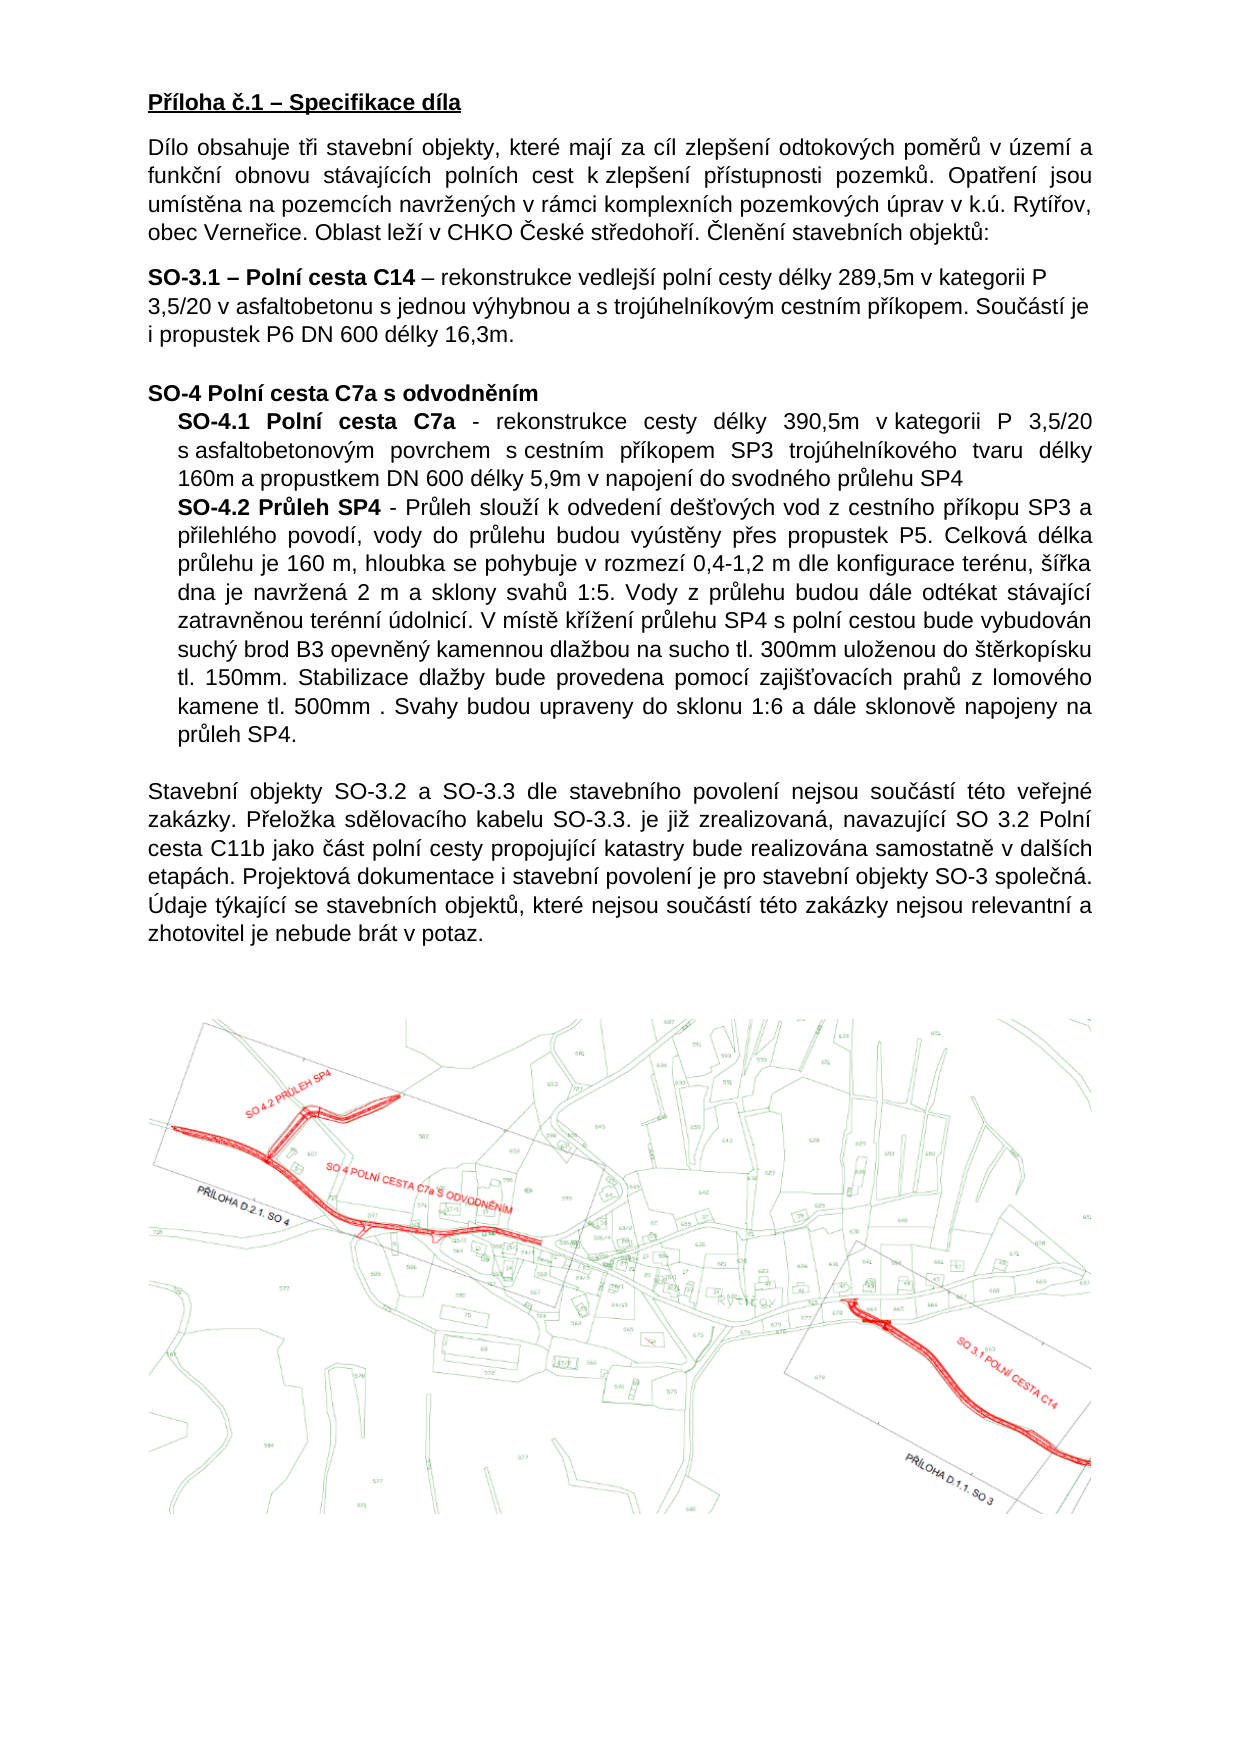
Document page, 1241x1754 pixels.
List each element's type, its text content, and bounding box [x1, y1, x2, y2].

text SO-4 Polní cesta C7a s odvodněním [148, 380, 1093, 406]
text Příloha č.1 – Specifikace díla [148, 89, 1093, 115]
text SO-4.2 Průleh SP4 - Průleh slouží k odvedení dešťových vod z cestního příkopu SP3 a přilehlého povodí, vody do průlehu budou vyústěny přes propustek P5. Celková délka průlehu je 160 m, hloubka se pohybuje v rozmezí 0,4-1,2 m dle konfigurace terénu, šířka dna je navržená 2 m a sklony svahů 1:5. Vody z průlehu budou dále odtékat stávající zatravněnou terénní údolnicí. V místě křížení průlehu SP4 s polní cestou bude vybudován suchý brod B3 opevněný kamennou dlažbou na sucho tl. 300mm uloženou do štěrkopísku tl. 150mm. Stabilizace dlažby bude provedena pomocí zajišťovacích prahů z lomového kamene tl. 500mm . Svahy budou upraveny do sklonu 1:6 a dále sklonově napojeny na průleh SP4. [177, 493, 1093, 747]
text Dílo obsahuje tři stavební objekty, které mají za cíl zlepšení odtokových poměrů v území a funkční obnovu stávajících polních cest k zlepšení přístupnosti pozemků. Opatření jsou umístěna na pozemcích navržených v rámci komplexních pozemkových úprav v k.ú. Rytířov, obec Verneřice. Oblast leží v CHKO České středohoří. Členění stavebních objektů: [148, 134, 1093, 245]
text Stavební objekty SO-3.2 a SO-3.3 dle stavebního povolení nejsou součástí této veřejné zakázky. Přeložka sdělovacího kabelu SO-3.3. je již zrealizovaná, navazující SO 3.2 Polní cesta C11b jako část polní cesty propojující katastry bude realizována samostatně v dalších etapách. Projektová dokumentace i stavební povolení je pro stavební objekty SO-3 společná. Údaje týkající se stavebních objektů, které nejsou součástí této zakázky nejsou relevantní a zhotovitel je nebude brát v potaz. [148, 778, 1093, 946]
picture [147, 1019, 1095, 1516]
text SO-3.1 – Polní cesta C14 – rekonstrukce vedlejší polní cesty délky 289,5m v kategorii P 3,5/20 v asfaltobetonu s jednou výhybnou a s trojúhelníkovým cestním příkopem. Součástí je i propustek P6 DN 600 délky 16,3m. [148, 264, 1093, 378]
text SO-4.1 Polní cesta C7a - rekonstrukce cesty délky 390,5m v kategorii P 3,5/20 s asfaltobetonovým povrchem s cestním příkopem SP3 trojúhelníkového tvaru délky 160m a propustkem DN 600 délky 5,9m v napojení do svodného průlehu SP4 [177, 408, 1093, 491]
